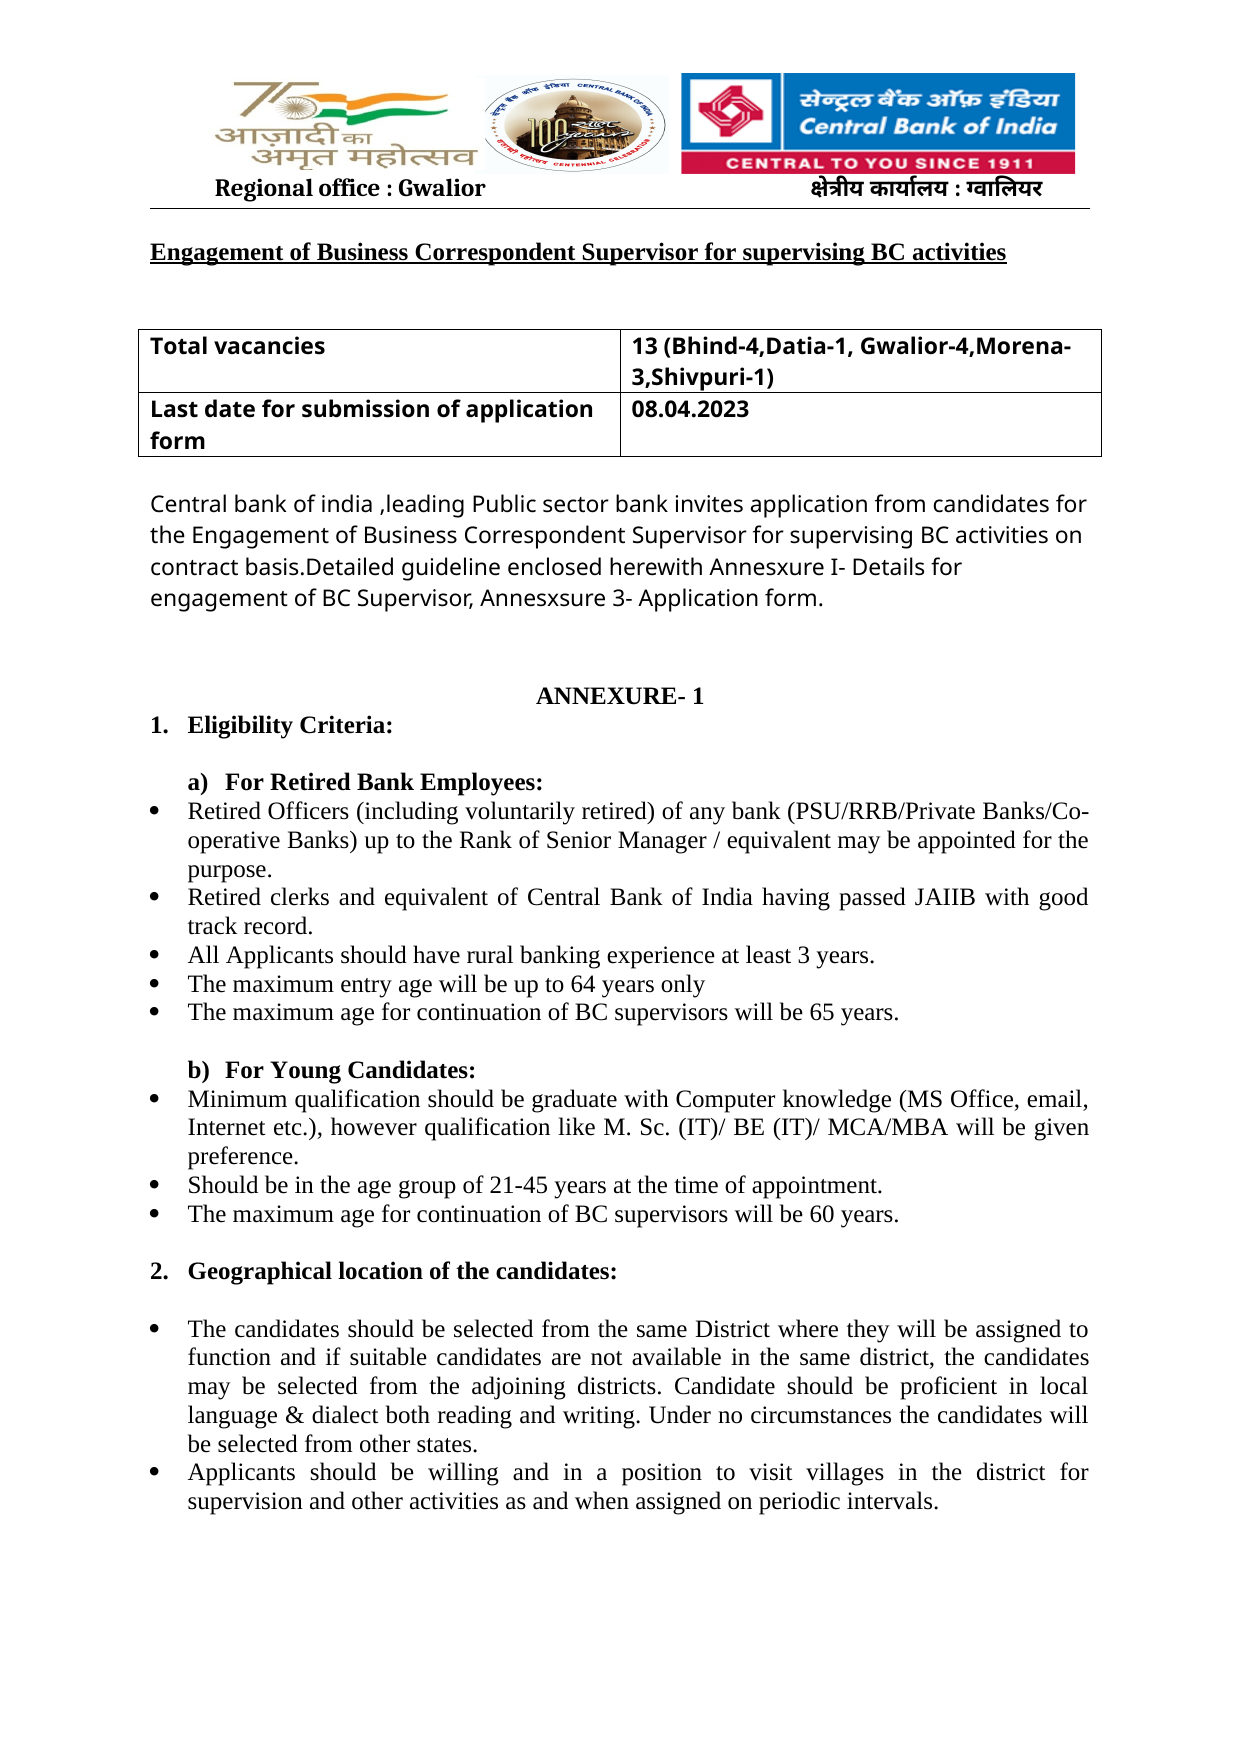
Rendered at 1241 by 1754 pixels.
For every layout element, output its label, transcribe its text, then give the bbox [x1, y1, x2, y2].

table_header 13 (Bhind-4,Datia-1, Gwalior-4,Morena-3,Shivpuri-1) [621, 330, 1101, 392]
table_cell 08.04.2023 [621, 393, 1101, 456]
list The maximum entry age will be up to 64 years only [150, 969, 1090, 997]
list The candidates should be selected from the same District where they will be assigned to function and if suitable candidates are not available in the same district, the candidates may be selected from the adjoining districts. Candidate should be proficient in local language & dialect both reading and writing. Under no circumstances the candidates will be selected from other states. [150, 1314, 1090, 1457]
list Should be in the age group of 21-45 years at the time of appointment. [150, 1170, 1090, 1199]
list The maximum age for continuation of BC supervisors will be 60 years. [150, 1199, 1090, 1227]
list Retired Officers (including voluntarily retired) of any bank (PSU/RRB/Private Banks/Co-operative Banks) up to the Rank of Senior Manager / equivalent may be appointed for the purpose. [150, 796, 1090, 882]
text Engagement of Business Correspondent Supervisor for supervising BC activities [150, 237, 1090, 266]
list Applicants should be willing and in a position to visit villages in the district for supervision and other activities as and when assigned on periodic intervals. [150, 1457, 1090, 1515]
picture [204, 75, 669, 174]
list All Applicants should have rural banking experience at least 3 years. [150, 940, 1090, 969]
list Retired clerks and equivalent of Central Bank of India having passed JAIIB with good track record. [150, 882, 1090, 940]
list The maximum age for continuation of BC supervisors will be 65 years. [150, 997, 1090, 1026]
table_header Total vacancies [139, 330, 620, 392]
picture [681, 73, 1075, 174]
table_cell Last date for submission of application form [139, 393, 620, 456]
list For Young Candidates: [187, 1055, 1090, 1084]
list For Retired Bank Employees: [187, 767, 1090, 796]
text ANNEXURE- 1 [150, 681, 1090, 710]
list Eligibility Criteria: [150, 710, 1090, 739]
list Geographical location of the candidates: [150, 1256, 1090, 1285]
text Central bank of india ,leading Public sector bank invites application from candidates for the Engagement of Business Correspondent Supervisor for supervising BC activities on contract basis.Detailed guideline enclosed herewith Annesxure I- Details for engagement of BC Supervisor, Annesxsure 3- Application form. [150, 488, 1090, 613]
list Minimum qualification should be graduate with Computer knowledge (MS Office, email, Internet etc.), however qualification like M. Sc. (IT)/ BE (IT)/ MCA/MBA will be given preference. [150, 1084, 1090, 1170]
